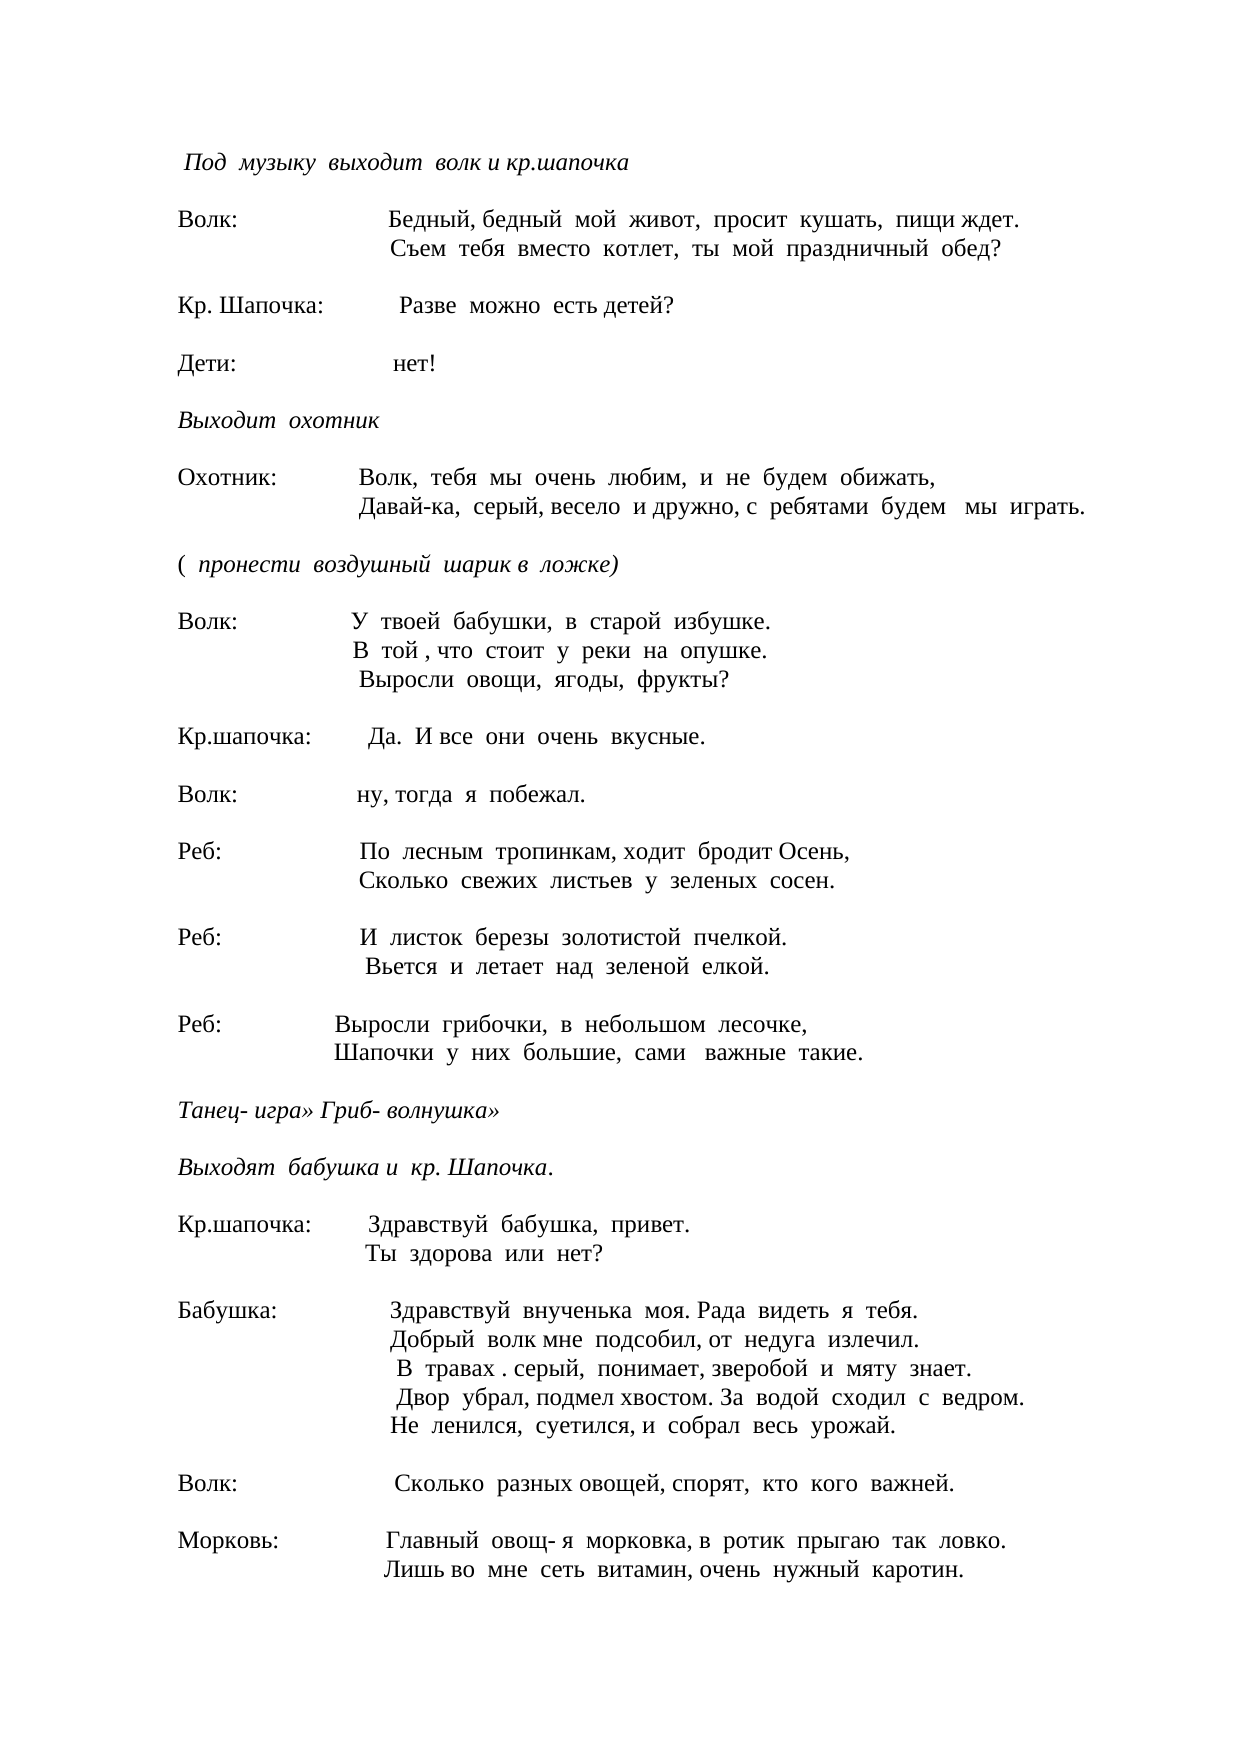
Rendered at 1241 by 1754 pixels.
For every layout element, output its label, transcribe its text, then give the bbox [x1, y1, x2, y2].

text Лишь во мне сеть витамин, очень нужный каротин. [177, 1554, 1152, 1583]
text В травах . серый, понимает, зверобой и мяту знает. [177, 1353, 1152, 1382]
text Давай-ка, серый, весело и дружно, с ребятами будем мы играть. [177, 491, 1152, 520]
text Выросли овощи, ягоды, фрукты? [177, 664, 1152, 692]
text Под музыку выходит волк и кр.шапочка [177, 147, 1152, 176]
text Реб: Выросли грибочки, в небольшом лесочке, [177, 1009, 1152, 1037]
text Дети: нет! [177, 348, 1152, 377]
text Волк: У твоей бабушки, в старой избушке. [177, 606, 1152, 635]
text Съем тебя вместо котлет, ты мой праздничный обед? [177, 233, 1152, 262]
text Шапочки у них большие, сами важные такие. [177, 1037, 1152, 1066]
text Волк: Сколько разных овощей, спорят, кто кого важней. [177, 1468, 1152, 1497]
text Бабушка: Здравствуй внученька моя. Рада видеть я тебя. [177, 1295, 1152, 1324]
text Танец- игра» Гриб- волнушка» [177, 1095, 1152, 1124]
text Выходит охотник [177, 405, 1152, 434]
text Сколько свежих листьев у зеленых сосен. [177, 865, 1152, 894]
text Выходят бабушка и кр. Шапочка. [177, 1152, 1152, 1180]
text В той , что стоит у реки на опушке. [177, 635, 1152, 664]
text Волк: Бедный, бедный мой живот, просит кушать, пищи ждет. [177, 204, 1152, 233]
text Кр.шапочка: Здравствуй бабушка, привет. [177, 1209, 1152, 1238]
text Морковь: Главный овощ- я морковка, в ротик прыгаю так ловко. [177, 1525, 1152, 1554]
text Охотник: Волк, тебя мы очень любим, и не будем обижать, [177, 462, 1152, 491]
text Не ленился, суетился, и собрал весь урожай. [177, 1410, 1152, 1439]
text Вьется и летает над зеленой елкой. [177, 951, 1152, 980]
text Ты здорова или нет? [177, 1238, 1152, 1267]
text Реб: И листок березы золотистой пчелкой. [177, 922, 1152, 951]
text Волк: ну, тогда я побежал. [177, 779, 1152, 807]
text Добрый волк мне подсобил, от недуга излечил. [177, 1324, 1152, 1353]
text Реб: По лесным тропинкам, ходит бродит Осень, [177, 836, 1152, 865]
text Двор убрал, подмел хвостом. За водой сходил с ведром. [177, 1382, 1152, 1410]
text Кр.шапочка: Да. И все они очень вкусные. [177, 721, 1152, 750]
text Кр. Шапочка: Разве можно есть детей? [177, 291, 1152, 319]
text ( пронести воздушный шарик в ложке) [177, 549, 1152, 577]
